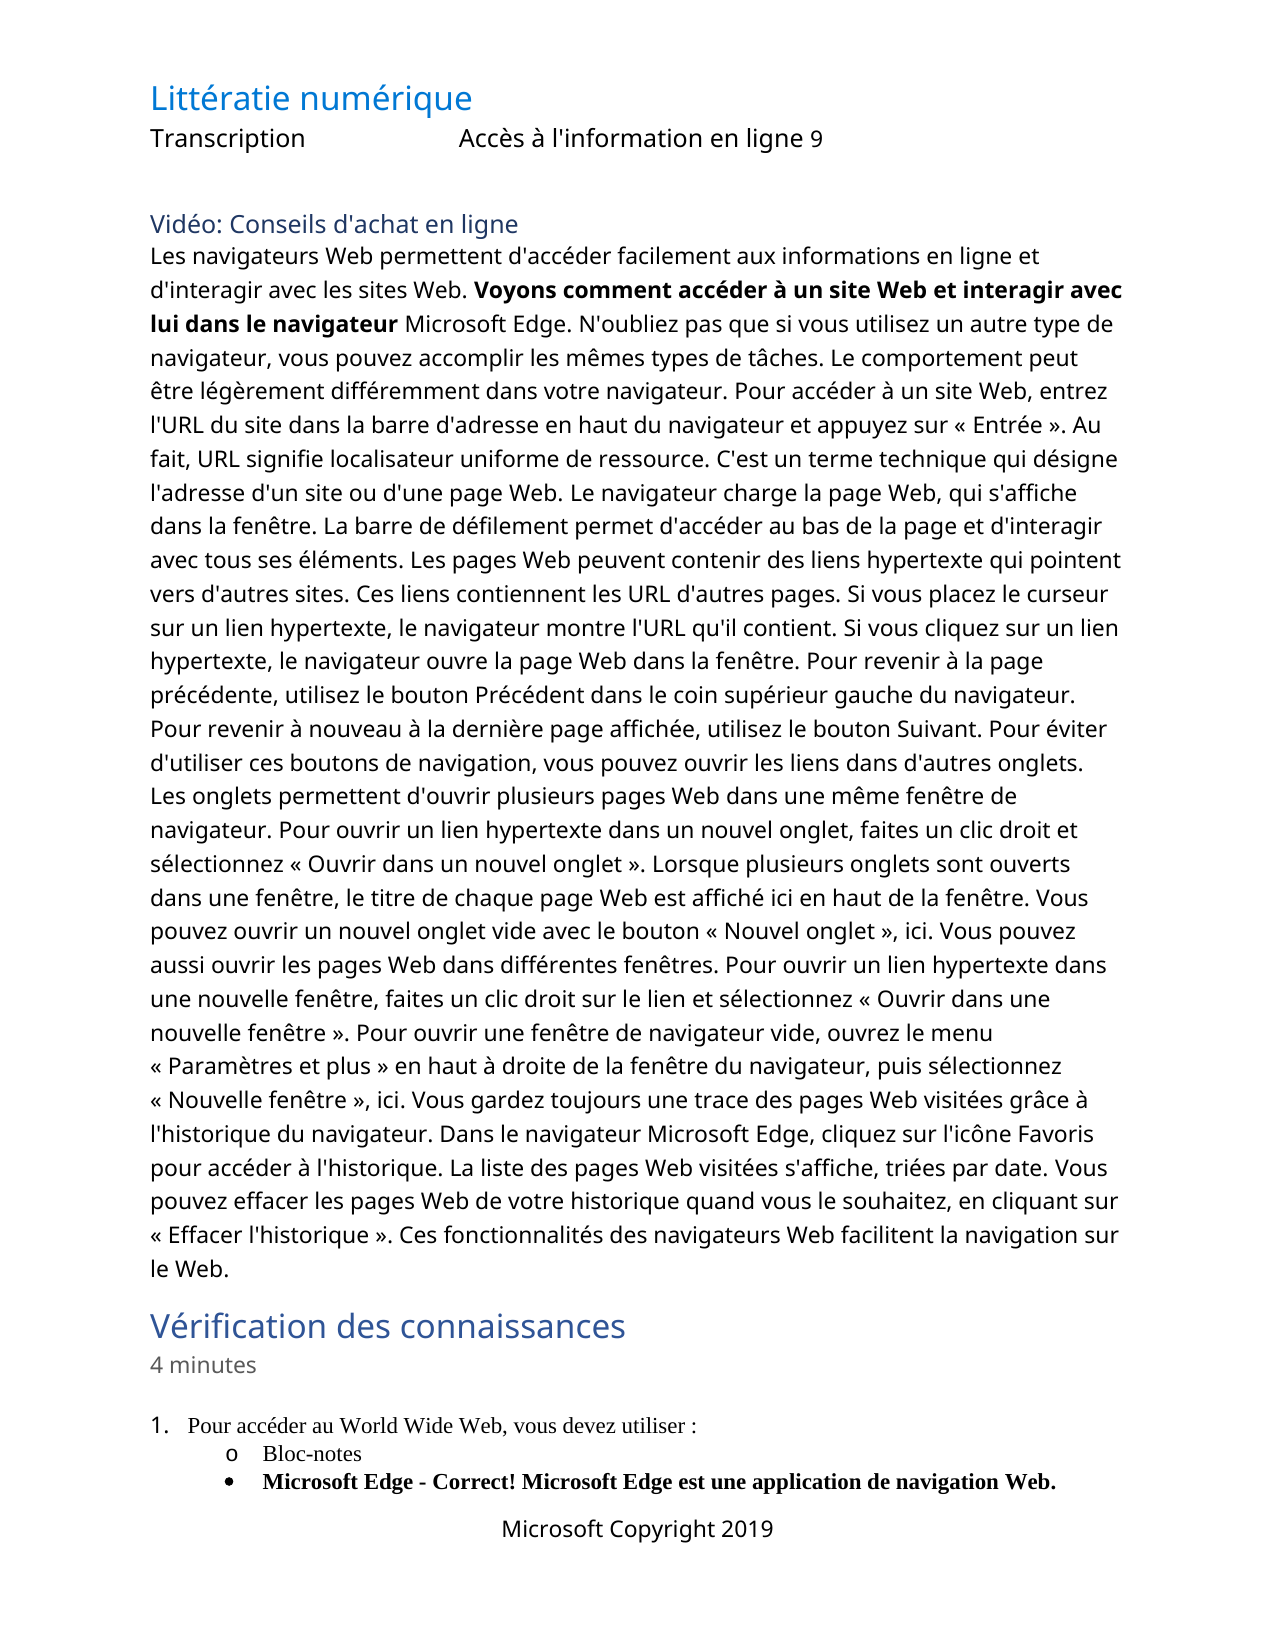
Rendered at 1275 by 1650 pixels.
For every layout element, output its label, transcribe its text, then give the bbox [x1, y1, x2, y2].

list Microsoft Edge - Correct! Microsoft Edge est une application de navigation Web. [225, 1468, 1125, 1494]
subtitle Vérification des connaissances [150, 1303, 1125, 1349]
text 4 minutes [150, 1349, 1125, 1380]
text Les navigateurs Web permettent d'accéder facilement aux informations en ligne et d'interagir avec les sites Web. Voyons comment accéder à un site Web et interagir avec lui dans le navigateur Microsoft Edge. N'oubliez pas que si vous utilisez un autre type de navigateur, vous pouvez accomplir les mêmes types de tâches. Le comportement peut être légèrement différemment dans votre navigateur. Pour accéder à un site Web, entrez l'URL du site dans la barre d'adresse en haut du navigateur et appuyez sur « Entrée ». Au fait, URL signifie localisateur uniforme de ressource. C'est un terme technique qui désigne l'adresse d'un site ou d'une page Web. Le navigateur charge la page Web, qui s'affiche dans la fenêtre. La barre de défilement permet d'accéder au bas de la page et d'interagir avec tous ses éléments. Les pages Web peuvent contenir des liens hypertexte qui pointent vers d'autres sites. Ces liens contiennent les URL d'autres pages. Si vous placez le curseur sur un lien hypertexte, le navigateur montre l'URL qu'il contient. Si vous cliquez sur un lien hypertexte, le navigateur ouvre la page Web dans la fenêtre. Pour revenir à la page précédente, utilisez le bouton Précédent dans le coin supérieur gauche du navigateur. Pour revenir à nouveau à la dernière page affichée, utilisez le bouton Suivant. Pour éviter d'utiliser ces boutons de navigation, vous pouvez ouvrir les liens dans d'autres onglets. Les onglets permettent d'ouvrir plusieurs pages Web dans une même fenêtre de navigateur. Pour ouvrir un lien hypertexte dans un nouvel onglet, faites un clic droit et sélectionnez « Ouvrir dans un nouvel onglet ». Lorsque plusieurs onglets sont ouverts dans une fenêtre, le titre de chaque page Web est affiché ici en haut de la fenêtre. Vous pouvez ouvrir un nouvel onglet vide avec le bouton « Nouvel onglet », ici. Vous pouvez aussi ouvrir les pages Web dans différentes fenêtres. Pour ouvrir un lien hypertexte dans une nouvelle fenêtre, faites un clic droit sur le lien et sélectionnez « Ouvrir dans une nouvelle fenêtre ». Pour ouvrir une fenêtre de navigateur vide, ouvrez le menu « Paramètres et plus » en haut à droite de la fenêtre du navigateur, puis sélectionnez « Nouvelle fenêtre », ici. Vous gardez toujours une trace des pages Web visitées grâce à l'historique du navigateur. Dans le navigateur Microsoft Edge, cliquez sur l'icône Favoris pour accéder à l'historique. La liste des pages Web visitées s'affiche, triées par date. Vous pouvez effacer les pages Web de votre historique quand vous le souhaitez, en cliquant sur « Effacer l'historique ». Ces fonctionnalités des navigateurs Web facilitent la navigation sur le Web. [150, 240, 1125, 1284]
subtitle Vidéo: Conseils d'achat en ligne [150, 206, 1125, 240]
list Pour accéder au World Wide Web, vous devez utiliser : [150, 1409, 1125, 1440]
list Bloc-notes [225, 1440, 1125, 1468]
